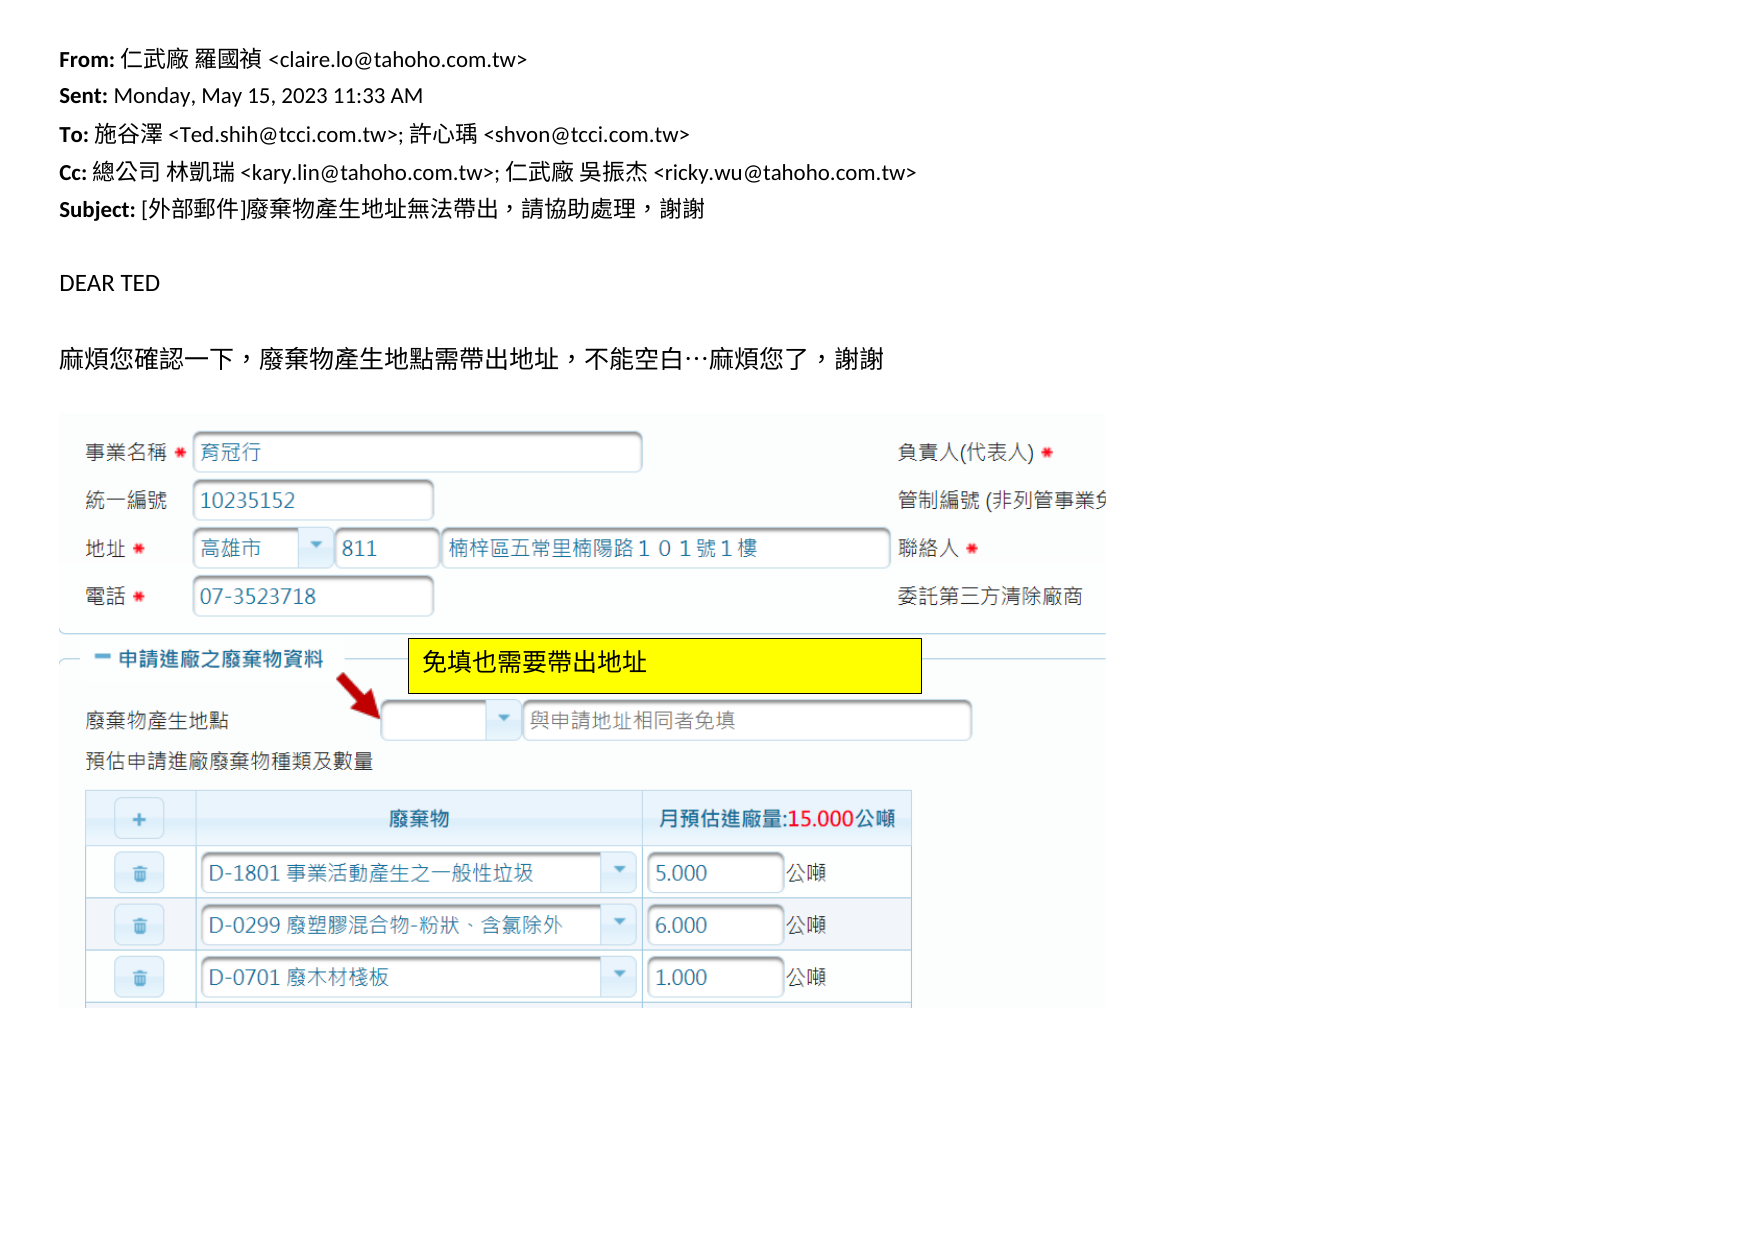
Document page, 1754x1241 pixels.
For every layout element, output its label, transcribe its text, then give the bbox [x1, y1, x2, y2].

picture [59, 413, 1106, 1008]
text From: 仁武廠 羅國禎 <claire.lo@tahoho.com.tw> Sent: Monday, May 15, 2023 11:33 AM To: 施谷澤 <Ted.shih@tcci.com.tw>; 許心瑀 <shvon@tcci.com.tw> Cc: 總公司 林凱瑞 <kary.lin@tahoho.com.tw>; 仁武廠 吳振杰 <ricky.wu@tahoho.com.tw> Subject: [外部郵件]廢棄物產生地址無法帶出，請協助處理，謝謝 [59, 39, 1695, 226]
text 麻煩您確認一下，廢棄物產生地點需帶出地址，不能空白…麻煩您了，謝謝 [59, 339, 1695, 376]
text DEAR TED [59, 264, 1695, 301]
